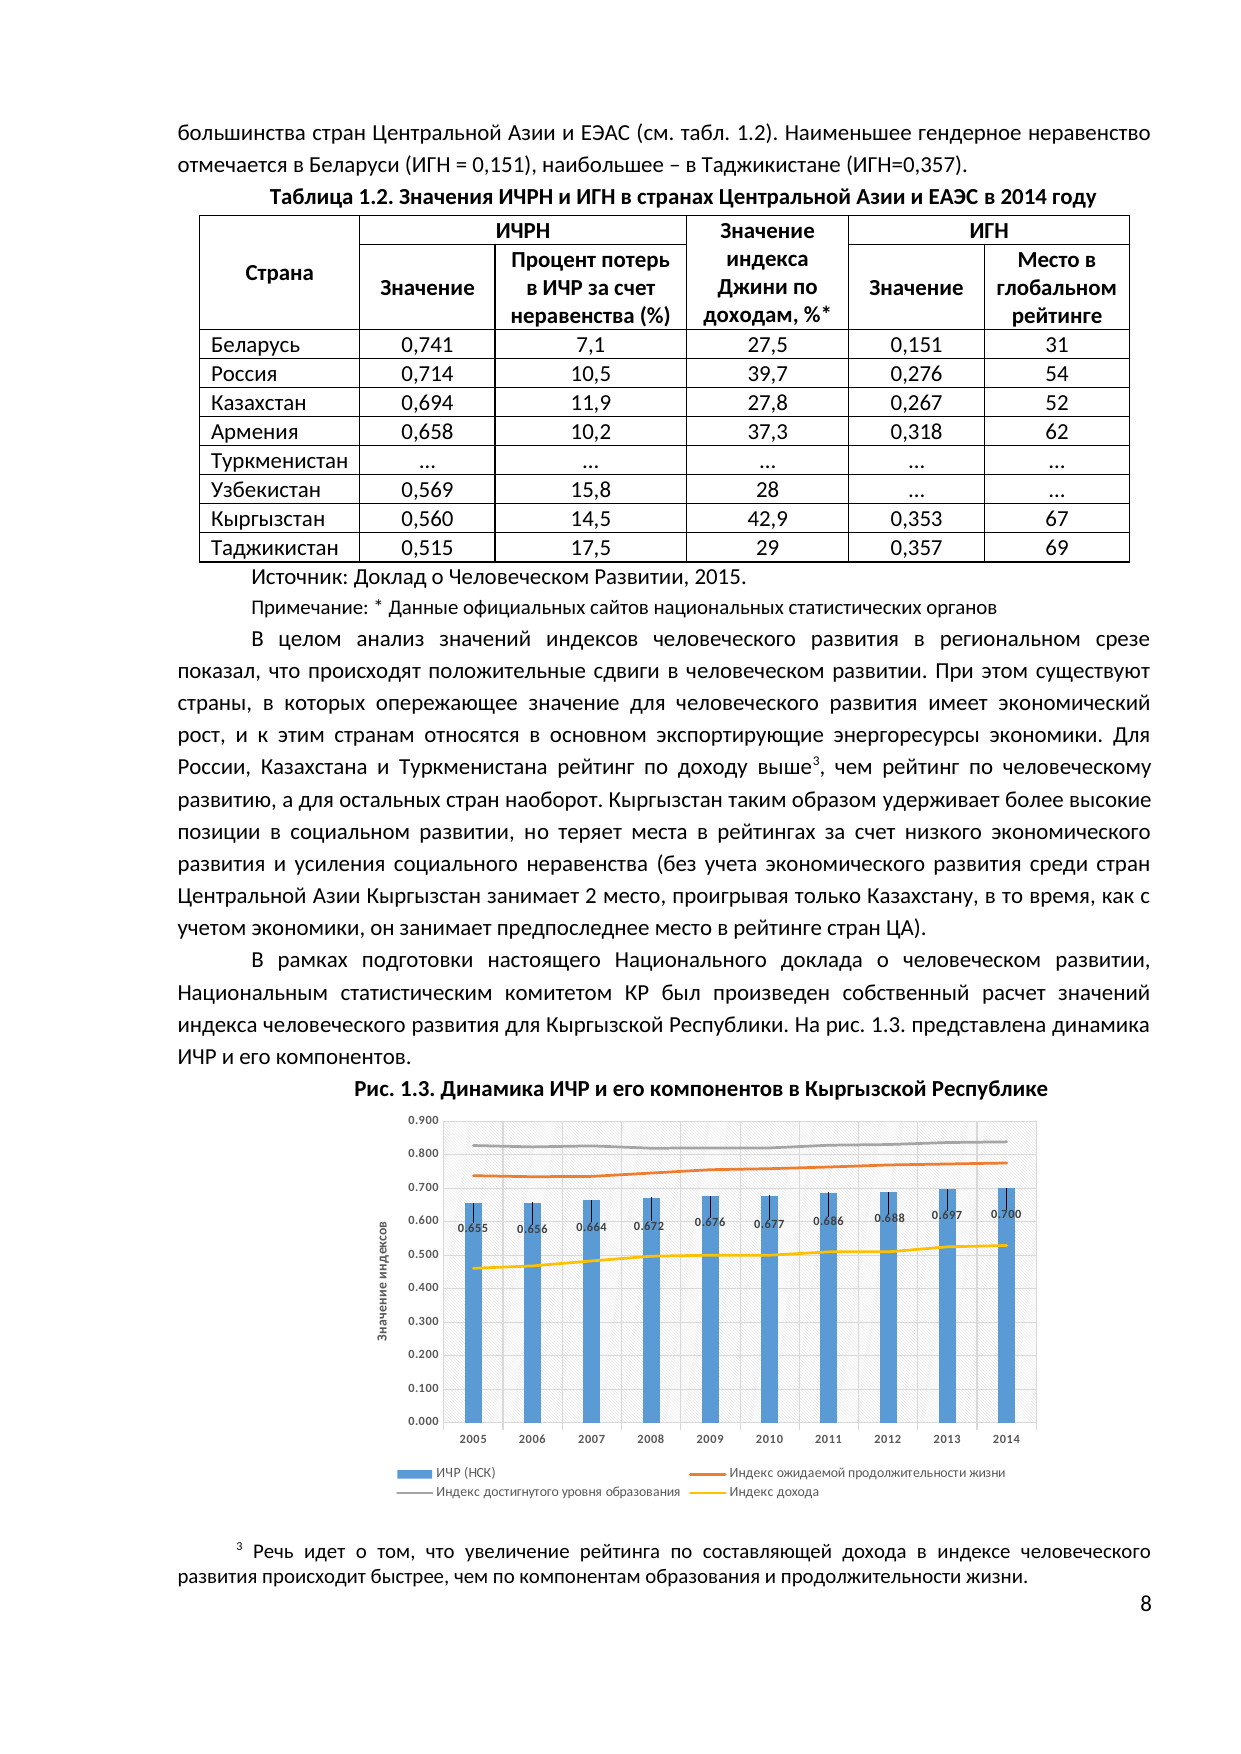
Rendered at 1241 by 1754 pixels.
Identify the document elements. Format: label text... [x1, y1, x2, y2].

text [177, 118, 1152, 178]
text Источник: Доклад о Человеческом Развитии, 2015. [177, 562, 1152, 590]
table_cell Таджикистан [200, 533, 359, 561]
table_cell Россия [200, 359, 359, 387]
table_cell 0,357 [849, 533, 984, 561]
table_cell … [985, 475, 1129, 503]
table_header Страна [200, 216, 359, 329]
text Таблица 1.2. Значения ИЧРН и ИГН в странах Центральной Азии и ЕАЭС в 2014 году [177, 182, 1152, 211]
table_cell 54 [985, 359, 1129, 387]
table_cell 0,658 [360, 417, 494, 445]
table_cell … [687, 446, 848, 474]
table_cell … [985, 446, 1129, 474]
table_cell Беларусь [200, 330, 359, 358]
table_cell 17,5 [496, 533, 686, 561]
table_cell 28 [687, 475, 848, 503]
text Рис. 1.3. Динамика ИЧР и его компонентов в Кыргызской Республике [177, 1074, 1152, 1102]
table_cell Кыргызстан [200, 504, 359, 532]
text В рамках подготовки настоящего Национального доклада о человеческом развитии, Национальным статистическим комитетом КР был произведен собственный расчет значений индекса человеческого развития для Кыргызской Республики. На рис. 1.3. представлена динамика ИЧР и его компонентов. [177, 946, 1152, 1070]
table_cell 0,151 [849, 330, 984, 358]
table_cell Значение [360, 245, 494, 329]
table_cell 62 [985, 417, 1129, 445]
table_cell 11,9 [496, 388, 686, 416]
table_cell Процент потерь в ИЧР за счет неравенства (%) [496, 245, 686, 329]
table_cell 0,318 [849, 417, 984, 445]
table_cell … [496, 446, 686, 474]
table_cell 0,267 [849, 388, 984, 416]
table_header Значение индекса Джини по доходам, %* [687, 216, 848, 329]
table_cell 10,2 [496, 417, 686, 445]
text В целом анализ значений индексов человеческого развития в региональном срезе показал, что происходят положительные сдвиги в человеческом развитии. При этом существуют страны, в которых опережающее значение для человеческого развития имеет экономический рост, и к этим странам относятся в основном экспортирующие энергоресурсы экономики. Для России, Казахстана и Туркменистана рейтинг по доходу выше, чем рейтинг по человеческому развитию, а для остальных стран наоборот. Кыргызстан таким образом удерживает более высокие позиции в социальном развитии, но теряет места в рейтингах за счет низкого экономического развития и усиления социального неравенства (без учета экономического развития среди стран Центральной Азии Кыргызстан занимает 2 место, проигрывая только Казахстану, в то время, как с учетом экономики, он занимает предпоследнее место в рейтинге стран ЦА). [177, 624, 1152, 941]
table_cell Туркменистан [200, 446, 359, 474]
table_cell 0,276 [849, 359, 984, 387]
table_cell 29 [687, 533, 848, 561]
table_cell 27,8 [687, 388, 848, 416]
table_cell … [849, 446, 984, 474]
table_cell 14,5 [496, 504, 686, 532]
table_cell 0,515 [360, 533, 494, 561]
table_cell 69 [985, 533, 1129, 561]
table_cell Значение [849, 245, 984, 329]
table_cell Место в глобальном рейтинге [985, 245, 1129, 329]
table_header ИЧРН [360, 216, 686, 244]
table_cell 0,353 [849, 504, 984, 532]
table_cell Армения [200, 417, 359, 445]
table_cell 0,560 [360, 504, 494, 532]
table_cell 67 [985, 504, 1129, 532]
table_cell … [360, 446, 494, 474]
text Примечание: * Данные официальных сайтов национальных статистических органов [177, 594, 1152, 620]
table_cell 31 [985, 330, 1129, 358]
table_cell 0,569 [360, 475, 494, 503]
table_cell 27,5 [687, 330, 848, 358]
table_cell 37,3 [687, 417, 848, 445]
table_cell 7,1 [496, 330, 686, 358]
table_cell Казахстан [200, 388, 359, 416]
table_cell 42,9 [687, 504, 848, 532]
table_cell 15,8 [496, 475, 686, 503]
table_header ИГН [849, 216, 1129, 244]
table_cell 0,694 [360, 388, 494, 416]
table_cell … [849, 475, 984, 503]
table_cell 52 [985, 388, 1129, 416]
table_cell 39,7 [687, 359, 848, 387]
table_cell 10,5 [496, 359, 686, 387]
table_cell 0,714 [360, 359, 494, 387]
table_cell Узбекистан [200, 475, 359, 503]
table_cell 0,741 [360, 330, 494, 358]
